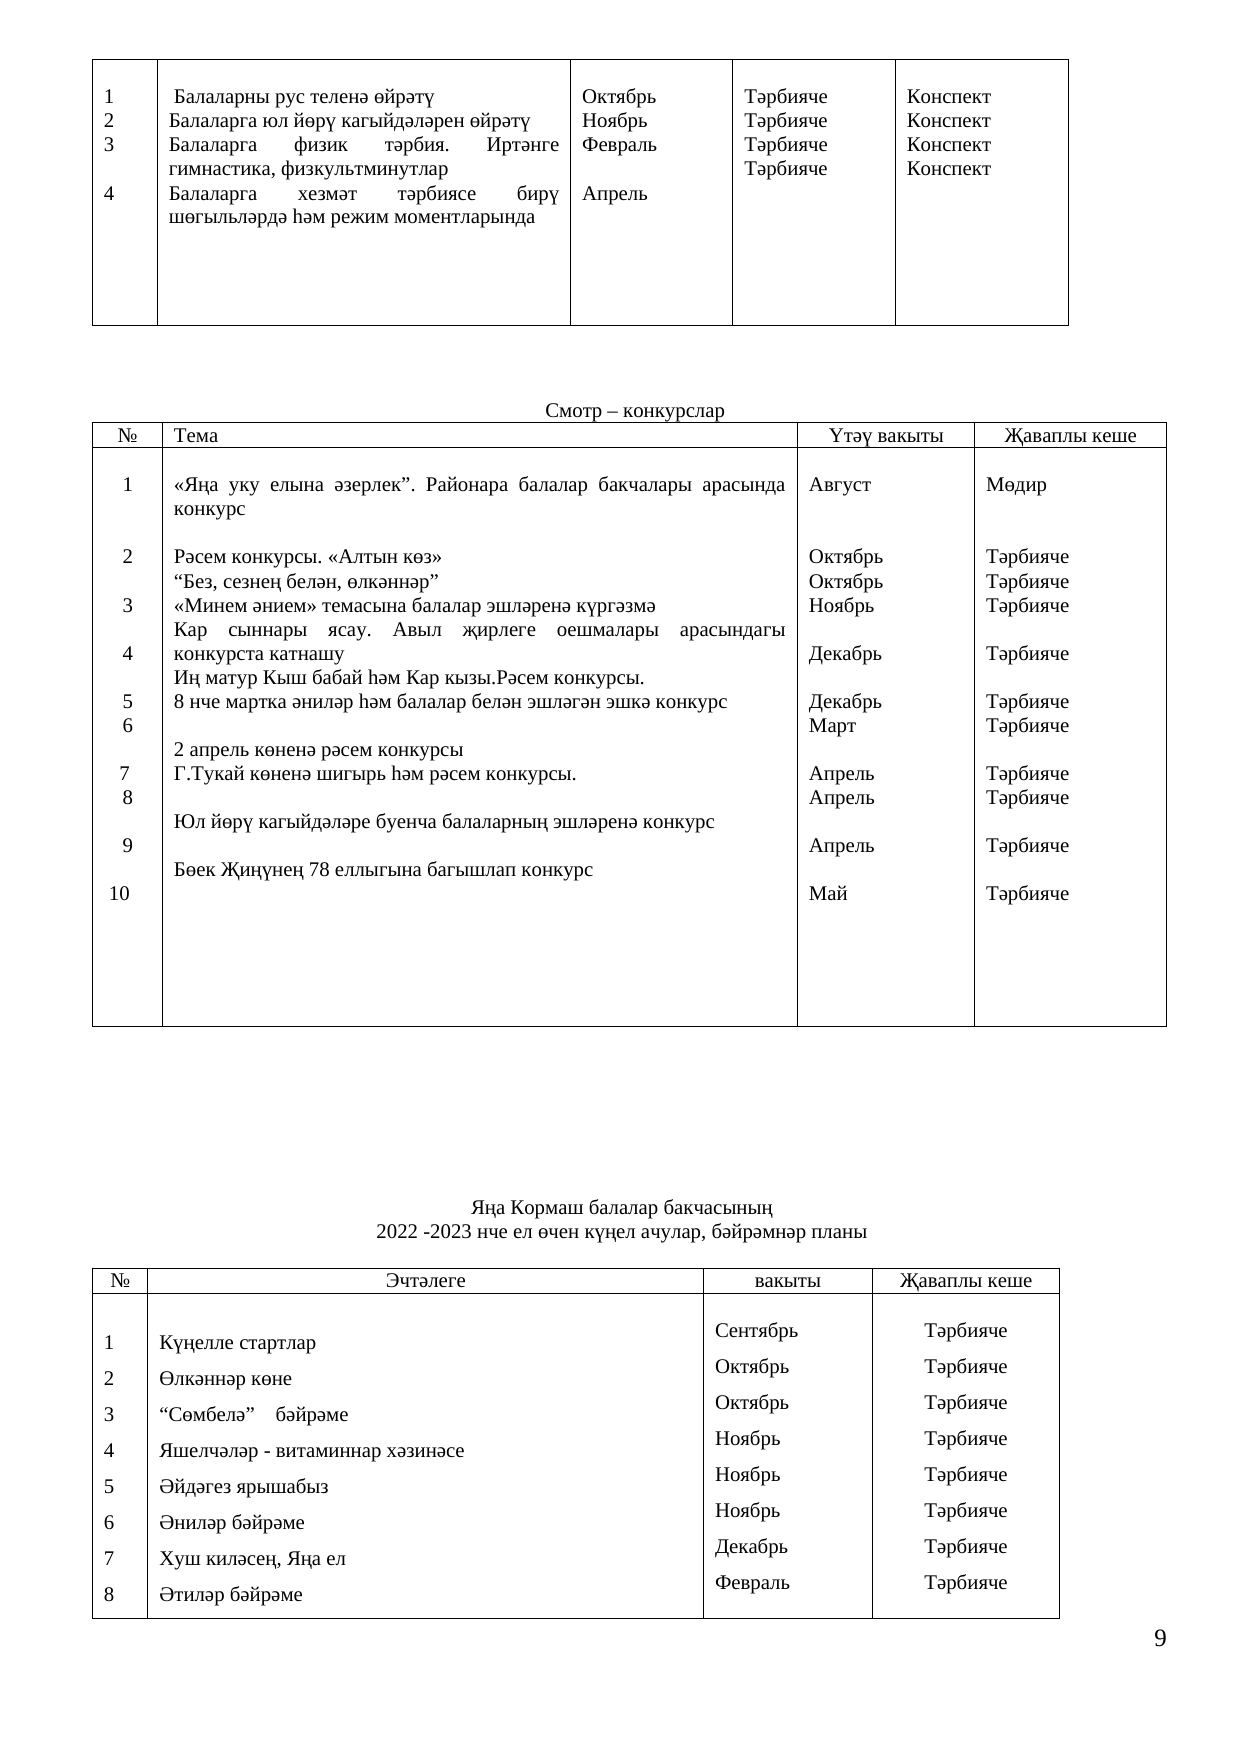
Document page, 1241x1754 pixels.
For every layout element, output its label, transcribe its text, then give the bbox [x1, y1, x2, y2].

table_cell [873, 1294, 1059, 1618]
table_cell «Яңа уку елына әзерлек”. Районара балалар бакчалары арасында конкурс Рәсем конкурсы. «Алтын көз» “Без, сезнең белән, өлкәннәр” «Минем әнием» темасына балалар эшләренә күргәзмә Кар сыннары ясау. Авыл җирлеге оешмалары арасындагы конкурста катнашу Иң матур Кыш бабай һәм Кар кызы.Рәсем конкурсы. 8 нче мартка әниләр һәм балалар белән эшләгән эшкә конкурс 2 апрель көненә рәсем конкурсы Г.Тукай көненә шигырь һәм рәсем конкурсы. Юл йөрү кагыйдәләре буенча балаларның эшләренә конкурс Бөек Җиңүнең 78 еллыгына багышлап конкурс [163, 448, 797, 1026]
text 2022 -2023 нче ел өчен күңел ачулар, бәйрәмнәр планы [103, 1219, 1140, 1243]
table_cell Балаларны рус теленә өйрәтү Балаларга юл йөрү кагыйдәләрен өйрәтү Балаларга физик тәрбия. Иртәнге гимнастика, физкультминутлар Балаларга хезмәт тәрбиясе бирү шөгыльләрдә һәм режим моментларында [158, 60, 570, 325]
table_cell Август Октябрь Октябрь Ноябрь Декабрь Декабрь Март Апрель Апрель Апрель Май [798, 448, 974, 1026]
text Яңа Кормаш балалар бакчасының [47, 1195, 1140, 1219]
table_cell 1 2 3 4 5 6 7 8 9 10 [93, 448, 162, 1026]
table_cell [704, 1294, 872, 1618]
table_header Җаваплы кеше [873, 1269, 1059, 1292]
table_header № [93, 1269, 147, 1292]
table_header Җаваплы кеше [975, 423, 1166, 447]
table_cell Октябрь Ноябрь Февраль Апрель [571, 60, 732, 325]
table_header Тема [163, 423, 797, 447]
text Смотр – конкурслар [103, 398, 1167, 422]
table_header Эчтәлеге [148, 1269, 703, 1292]
table_cell Конспект Конспект Конспект Конспект [896, 60, 1068, 325]
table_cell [93, 1294, 147, 1618]
table_cell Тәрбияче Тәрбияче Тәрбияче Тәрбияче [733, 60, 895, 325]
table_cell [148, 1294, 703, 1618]
table_cell 1 2 3 4 [93, 60, 157, 325]
table_cell Мөдир Тәрбияче Тәрбияче Тәрбияче Тәрбияче Тәрбияче Тәрбияче Тәрбияче Тәрбияче Тәрбияче Тәрбияче [975, 448, 1166, 1026]
table_header № [93, 423, 162, 447]
table_header вакыты [704, 1269, 872, 1292]
table_header Үтәү вакыты [798, 423, 974, 447]
